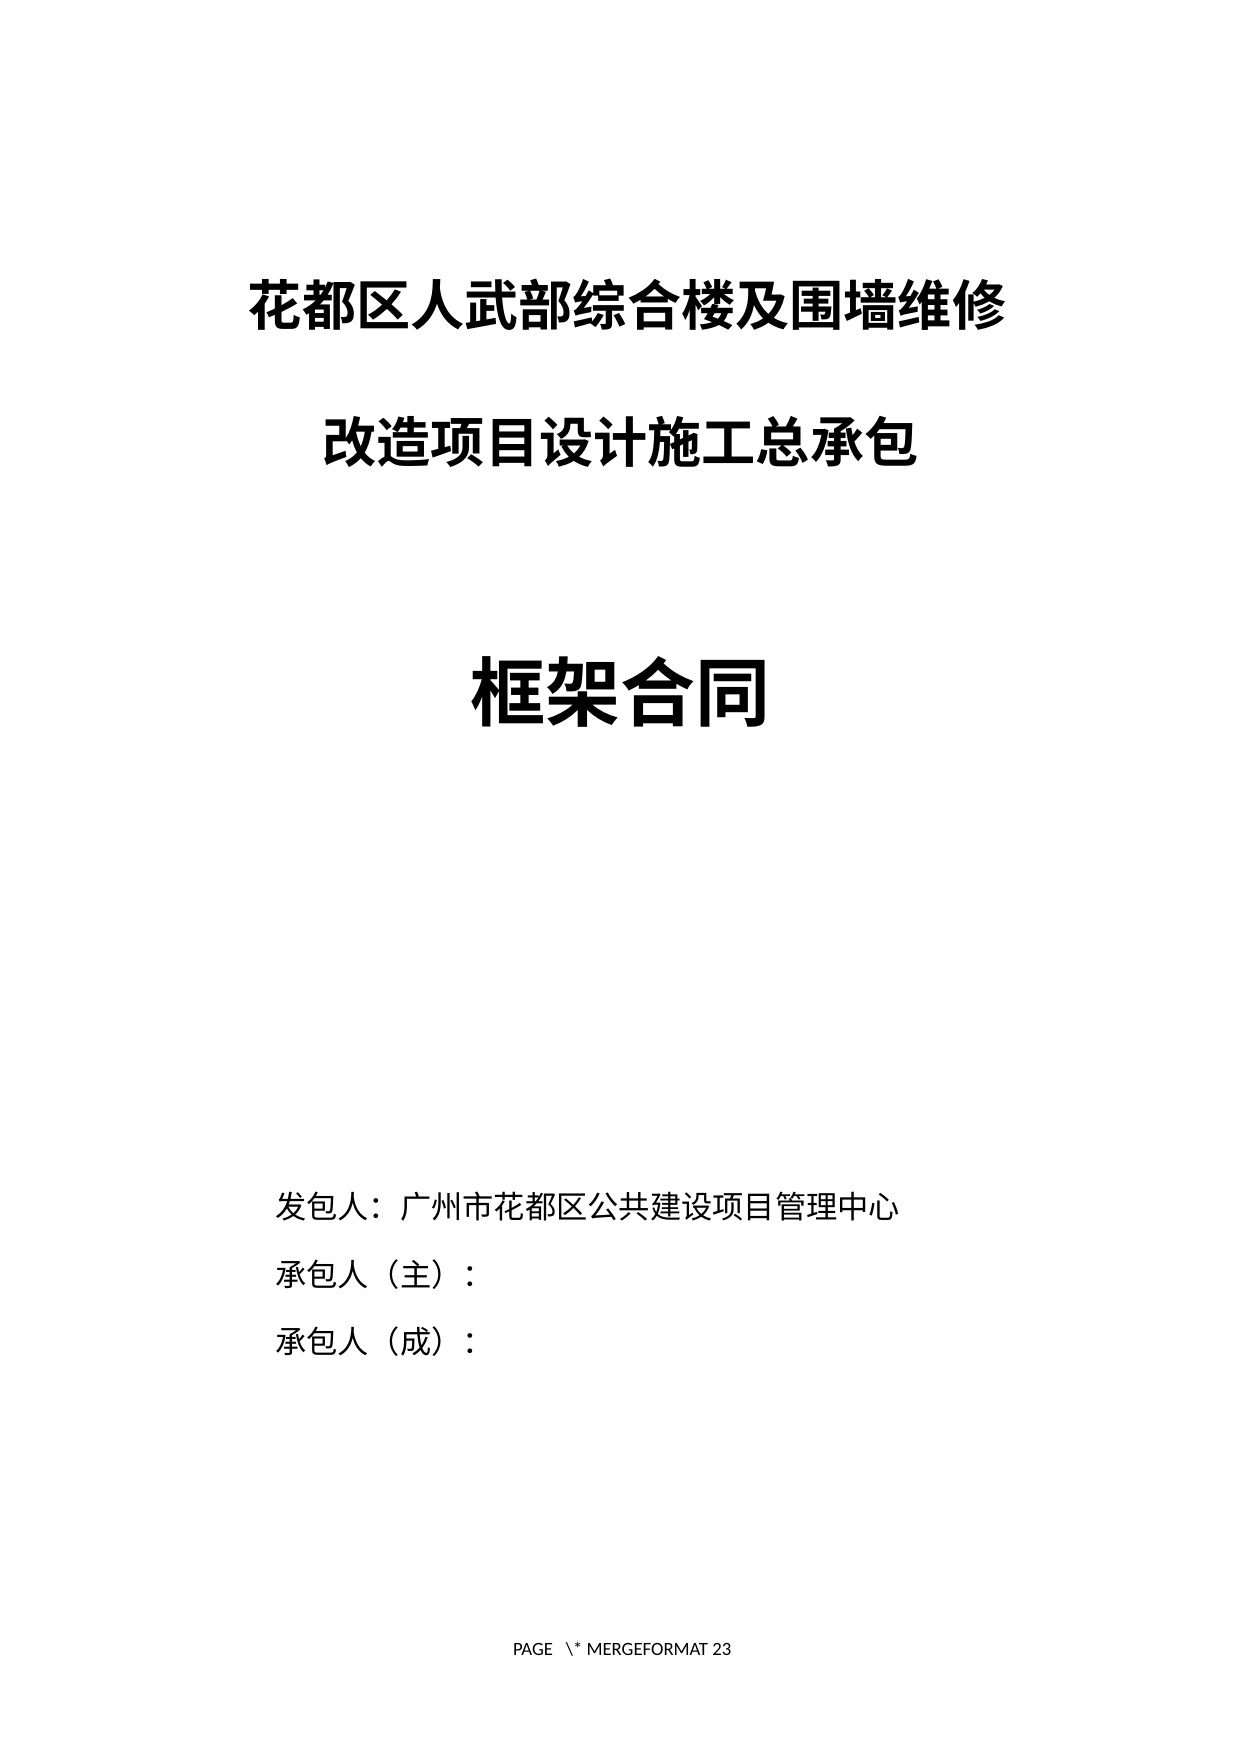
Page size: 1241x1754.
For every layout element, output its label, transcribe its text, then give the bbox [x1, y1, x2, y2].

text 承包人（成）： [187, 1318, 1053, 1363]
text 改造项目设计施工总承包 [187, 390, 1053, 487]
text 框架合同 [187, 623, 1053, 753]
text 承包人（主）： [187, 1250, 1053, 1295]
text 花都区人武部综合楼及围墙维修 [187, 253, 1053, 351]
text 发包人：广州市花都区公共建设项目管理中心 [187, 1182, 1053, 1227]
